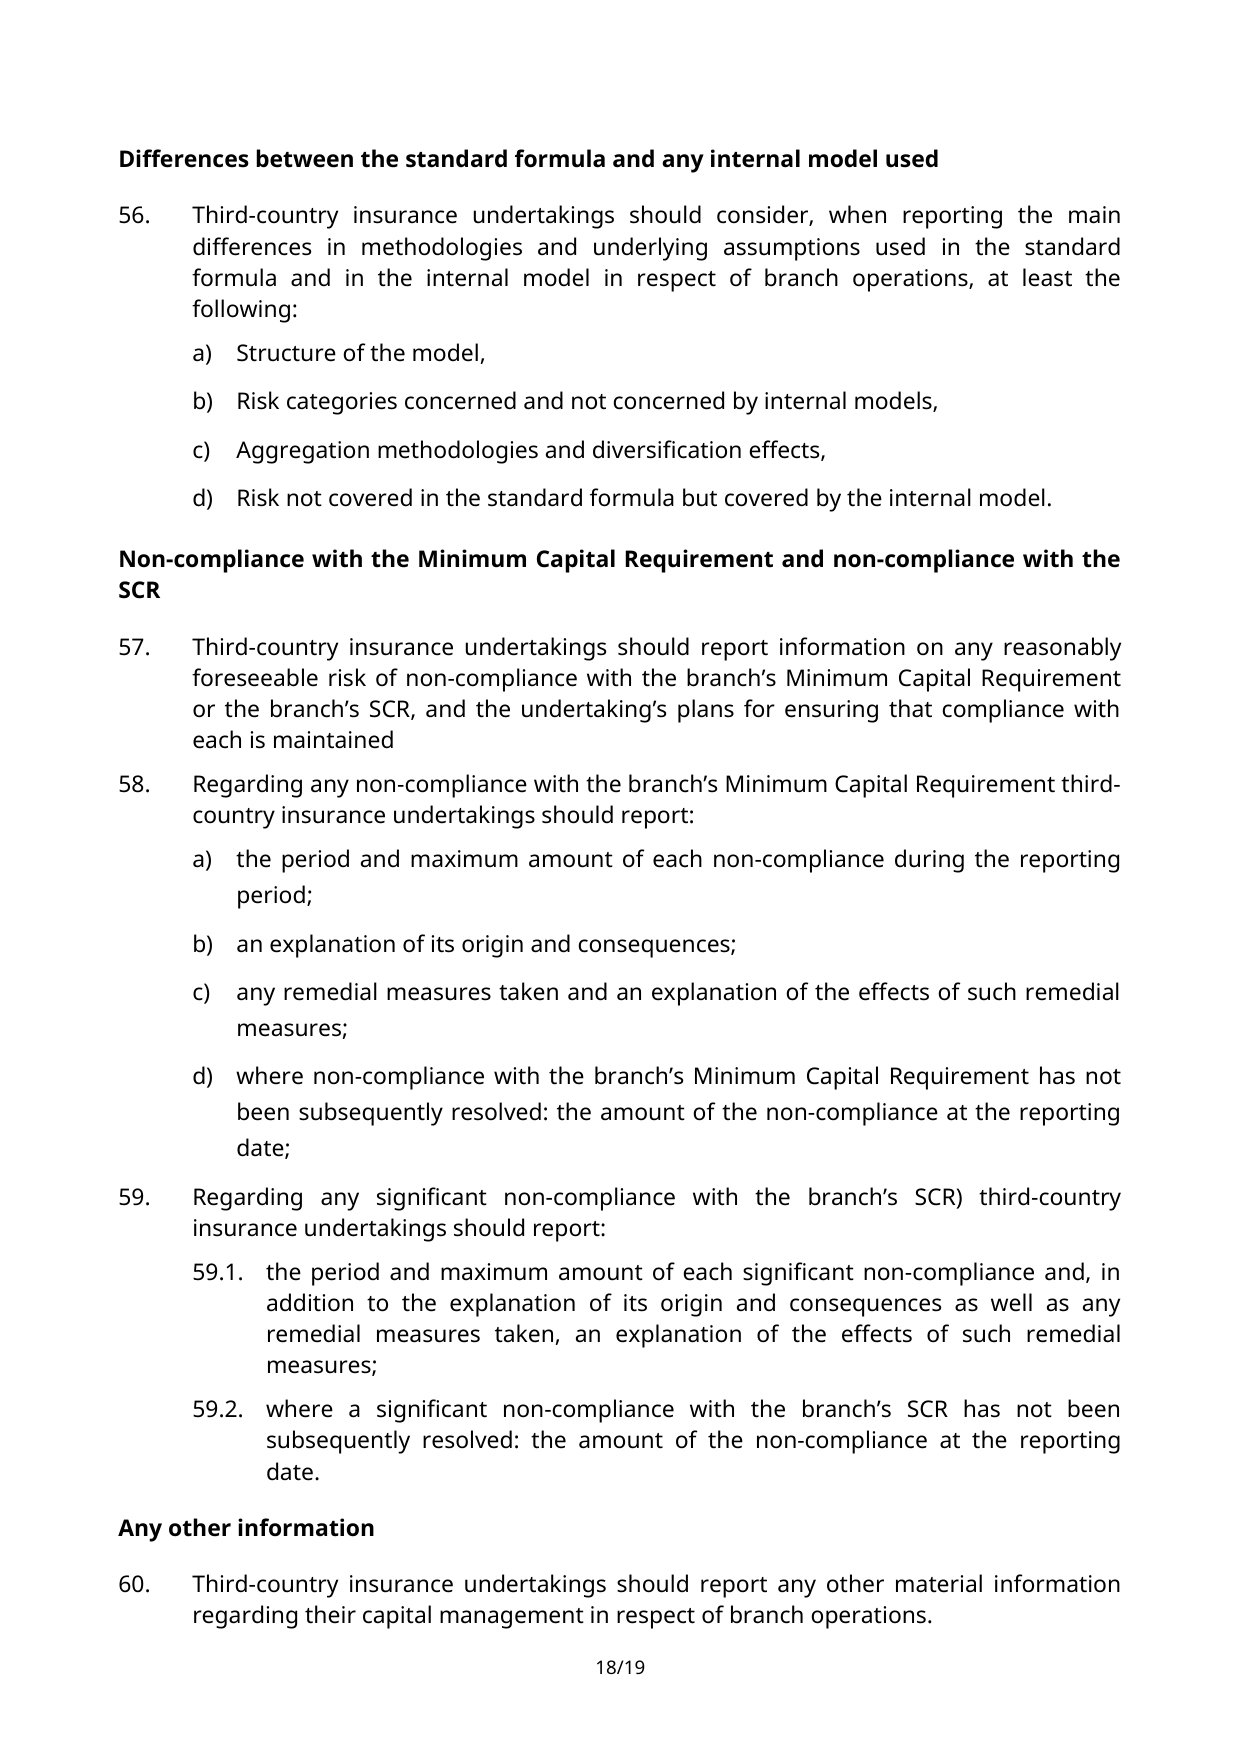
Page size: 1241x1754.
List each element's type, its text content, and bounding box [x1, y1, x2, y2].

list Regarding any non-compliance with the branch’s Minimum Capital Requirement third-country insurance undertakings should report: [118, 768, 1122, 831]
list Third-country insurance undertakings should report any other material information regarding their capital management in respect of branch operations. [118, 1568, 1122, 1631]
text Any other information [118, 1512, 1122, 1543]
text Differences between the standard formula and any internal model used [118, 143, 1122, 174]
list Risk not covered in the standard formula but covered by the internal model. [192, 482, 1122, 513]
list any remedial measures taken and an explanation of the effects of such remedial measures; [192, 976, 1122, 1043]
list Structure of the model, [192, 337, 1122, 368]
list Aggregation methodologies and diversification effects, [192, 434, 1122, 465]
list where a significant non-compliance with the branch’s SCR has not been subsequently resolved: the amount of the non-compliance at the reporting date. [192, 1393, 1122, 1487]
list an explanation of its origin and consequences; [192, 927, 1122, 959]
list Risk categories concerned and not concerned by internal models, [192, 385, 1122, 417]
list Regarding any significant non-compliance with the branch’s SCR) third-country insurance undertakings should report: [118, 1181, 1122, 1243]
list where non-compliance with the branch’s Minimum Capital Requirement has not been subsequently resolved: the amount of the non-compliance at the reporting date; [192, 1060, 1122, 1163]
list Third-country insurance undertakings should consider, when reporting the main differences in methodologies and underlying assumptions used in the standard formula and in the internal model in respect of branch operations, at least the following: [118, 199, 1122, 324]
list Third-country insurance undertakings should report information on any reasonably foreseeable risk of non-compliance with the branch’s Minimum Capital Requirement or the branch’s SCR, and the undertaking’s plans for ensuring that compliance with each is maintained [118, 631, 1122, 756]
text Non-compliance with the Minimum Capital Requirement and non-compliance with the SCR [118, 543, 1122, 606]
list the period and maximum amount of each significant non-compliance and, in addition to the explanation of its origin and consequences as well as any remedial measures taken, an explanation of the effects of such remedial measures; [192, 1256, 1122, 1381]
list the period and maximum amount of each non-compliance during the reporting period; [192, 843, 1122, 910]
